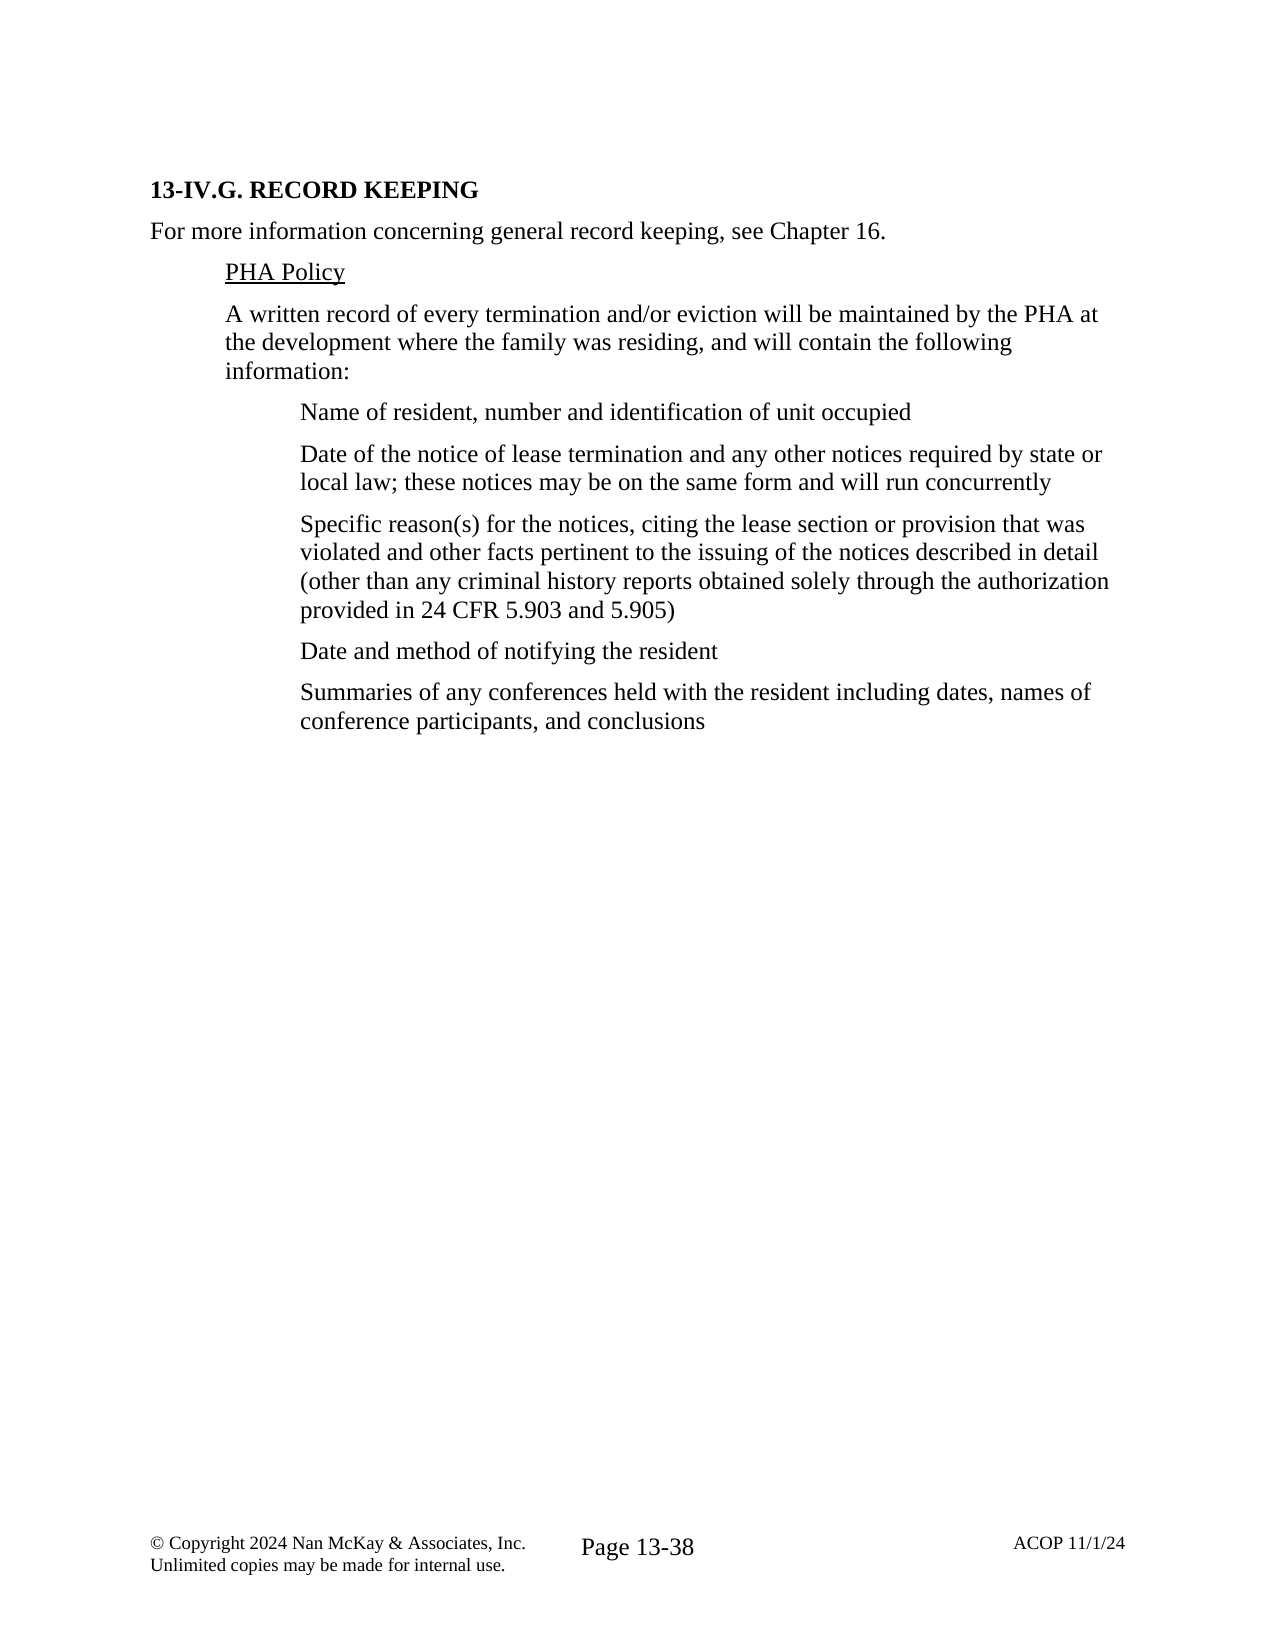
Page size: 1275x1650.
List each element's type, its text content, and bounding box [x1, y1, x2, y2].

text PHA Policy [225, 257, 1125, 286]
text Date and method of notifying the resident [300, 636, 1125, 665]
text A written record of every termination and/or eviction will be maintained by the PHA at the development where the family was residing, and will contain the following information: [225, 299, 1125, 385]
text 13-IV.G. RECORD KEEPING [150, 175, 1125, 204]
text For more information concerning general record keeping, see Chapter 16. [150, 216, 1125, 245]
text Summaries of any conferences held with the resident including dates, names of conference participants, and conclusions [300, 677, 1125, 735]
text Name of resident, number and identification of unit occupied [300, 397, 1125, 426]
text Date of the notice of lease termination and any other notices required by state or local law; these notices may be on the same form and will run concurrently [300, 439, 1125, 496]
text Specific reason(s) for the notices, citing the lease section or provision that was violated and other facts pertinent to the issuing of the notices described in detail (other than any criminal history reports obtained solely through the authorization provided in 24 CFR 5.903 and 5.905) [300, 509, 1125, 624]
